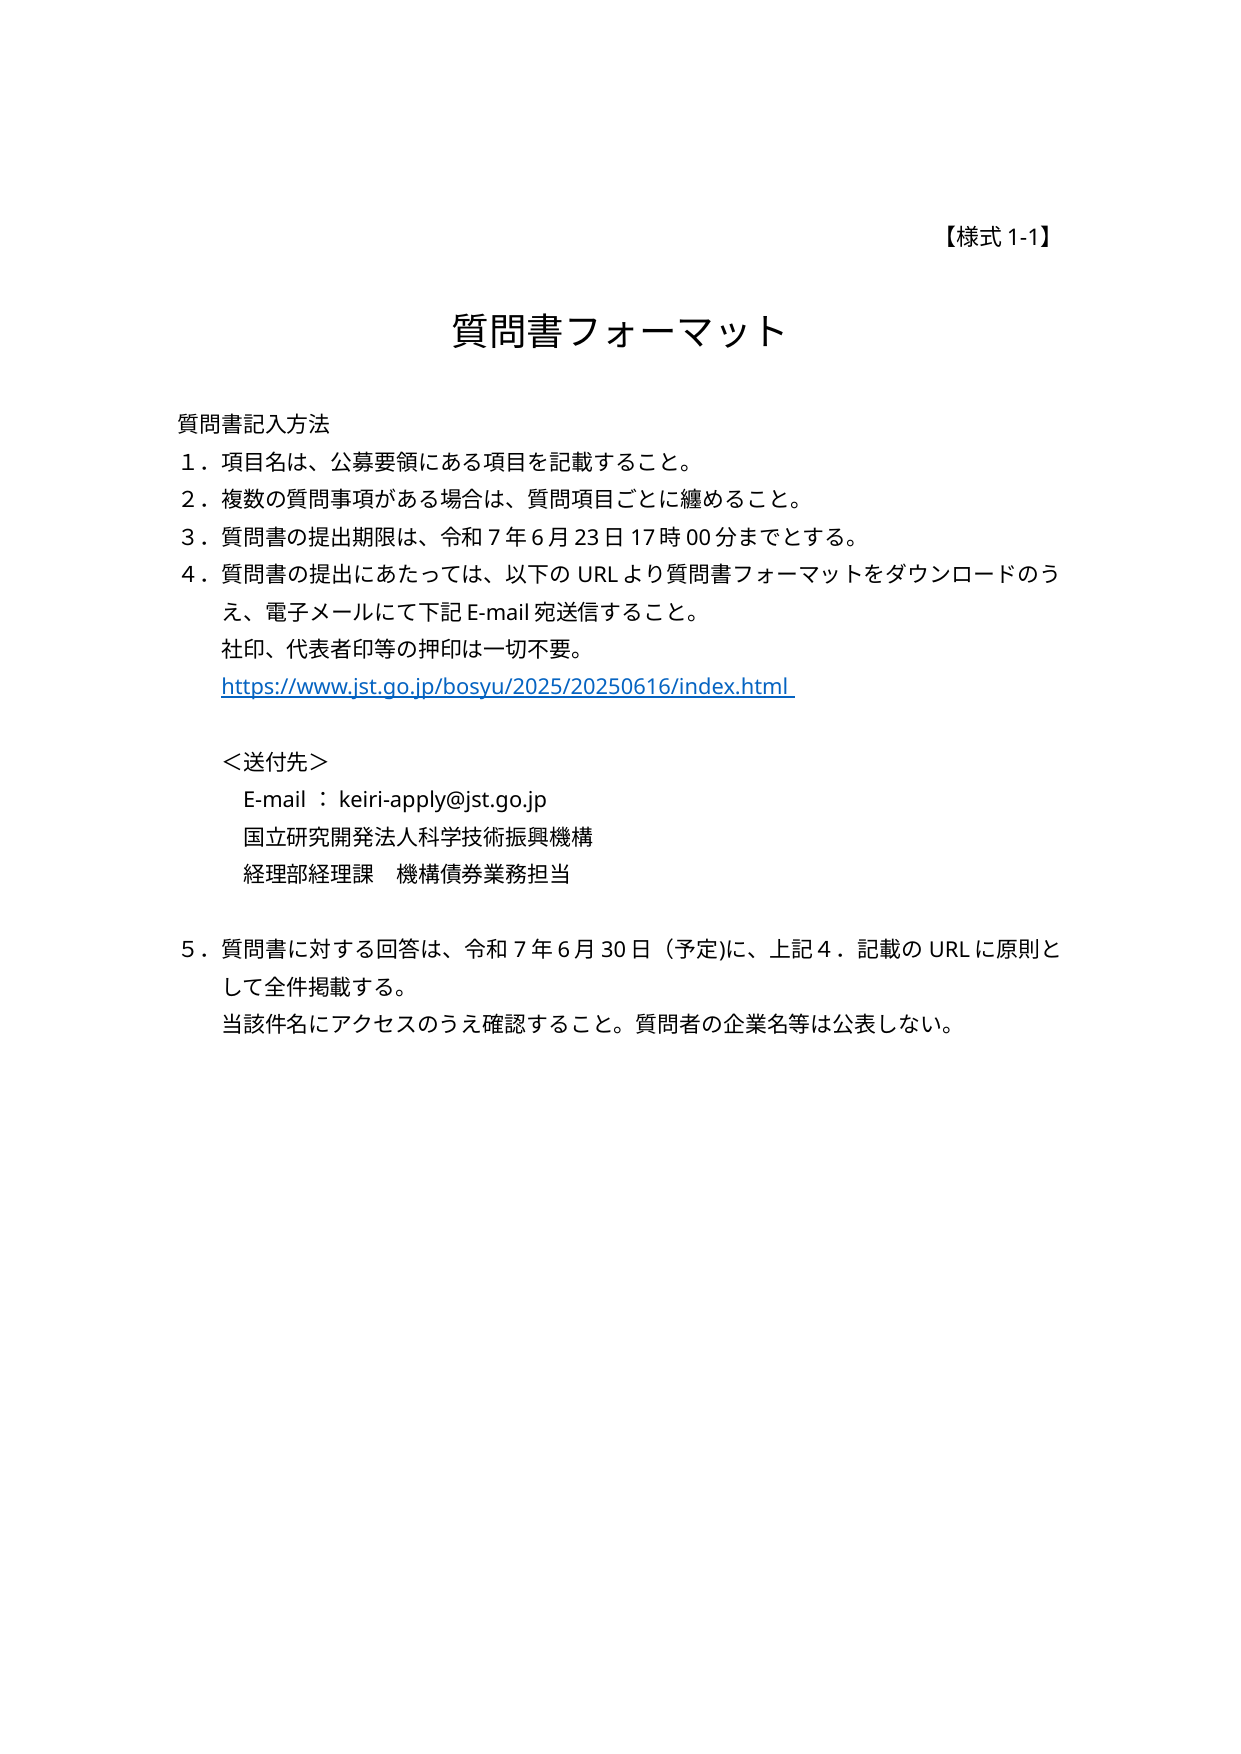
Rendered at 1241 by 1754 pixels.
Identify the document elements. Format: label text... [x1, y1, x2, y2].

text ５．質問書に対する回答は、令和7年6月30日（予定)に、上記４．記載のURLに原則として全件掲載する。 [177, 929, 1063, 1004]
text ２．複数の質問事項がある場合は、質問項目ごとに纏めること。 [177, 479, 1063, 517]
text E-mail ： keiri-apply@jst.go.jp [177, 779, 1063, 817]
text １．項目名は、公募要領にある項目を記載すること。 [177, 442, 1063, 479]
text 質問書フォーマット [177, 292, 1063, 367]
text 【様式1-1】 [177, 217, 1063, 254]
text ３．質問書の提出期限は、令和7年6月23日 17時00分までとする。 [177, 517, 1063, 554]
text ＜送付先＞ [177, 742, 1063, 779]
text https://www.jst.go.jp/bosyu/2025/20250616/index.html [177, 667, 1063, 704]
text 国立研究開発法人科学技術振興機構 [177, 817, 1063, 854]
text 社印、代表者印等の押印は一切不要。 [177, 629, 1063, 667]
text 経理部経理課 機構債券業務担当 [177, 854, 1063, 892]
text ４．質問書の提出にあたっては、以下のURLより質問書フォーマットをダウンロードのうえ、電子メールにて下記E-mail宛送信すること。 [177, 554, 1063, 629]
text 当該件名にアクセスのうえ確認すること。質問者の企業名等は公表しない。 [177, 1004, 1063, 1042]
text 質問書記入方法 [177, 404, 1063, 442]
